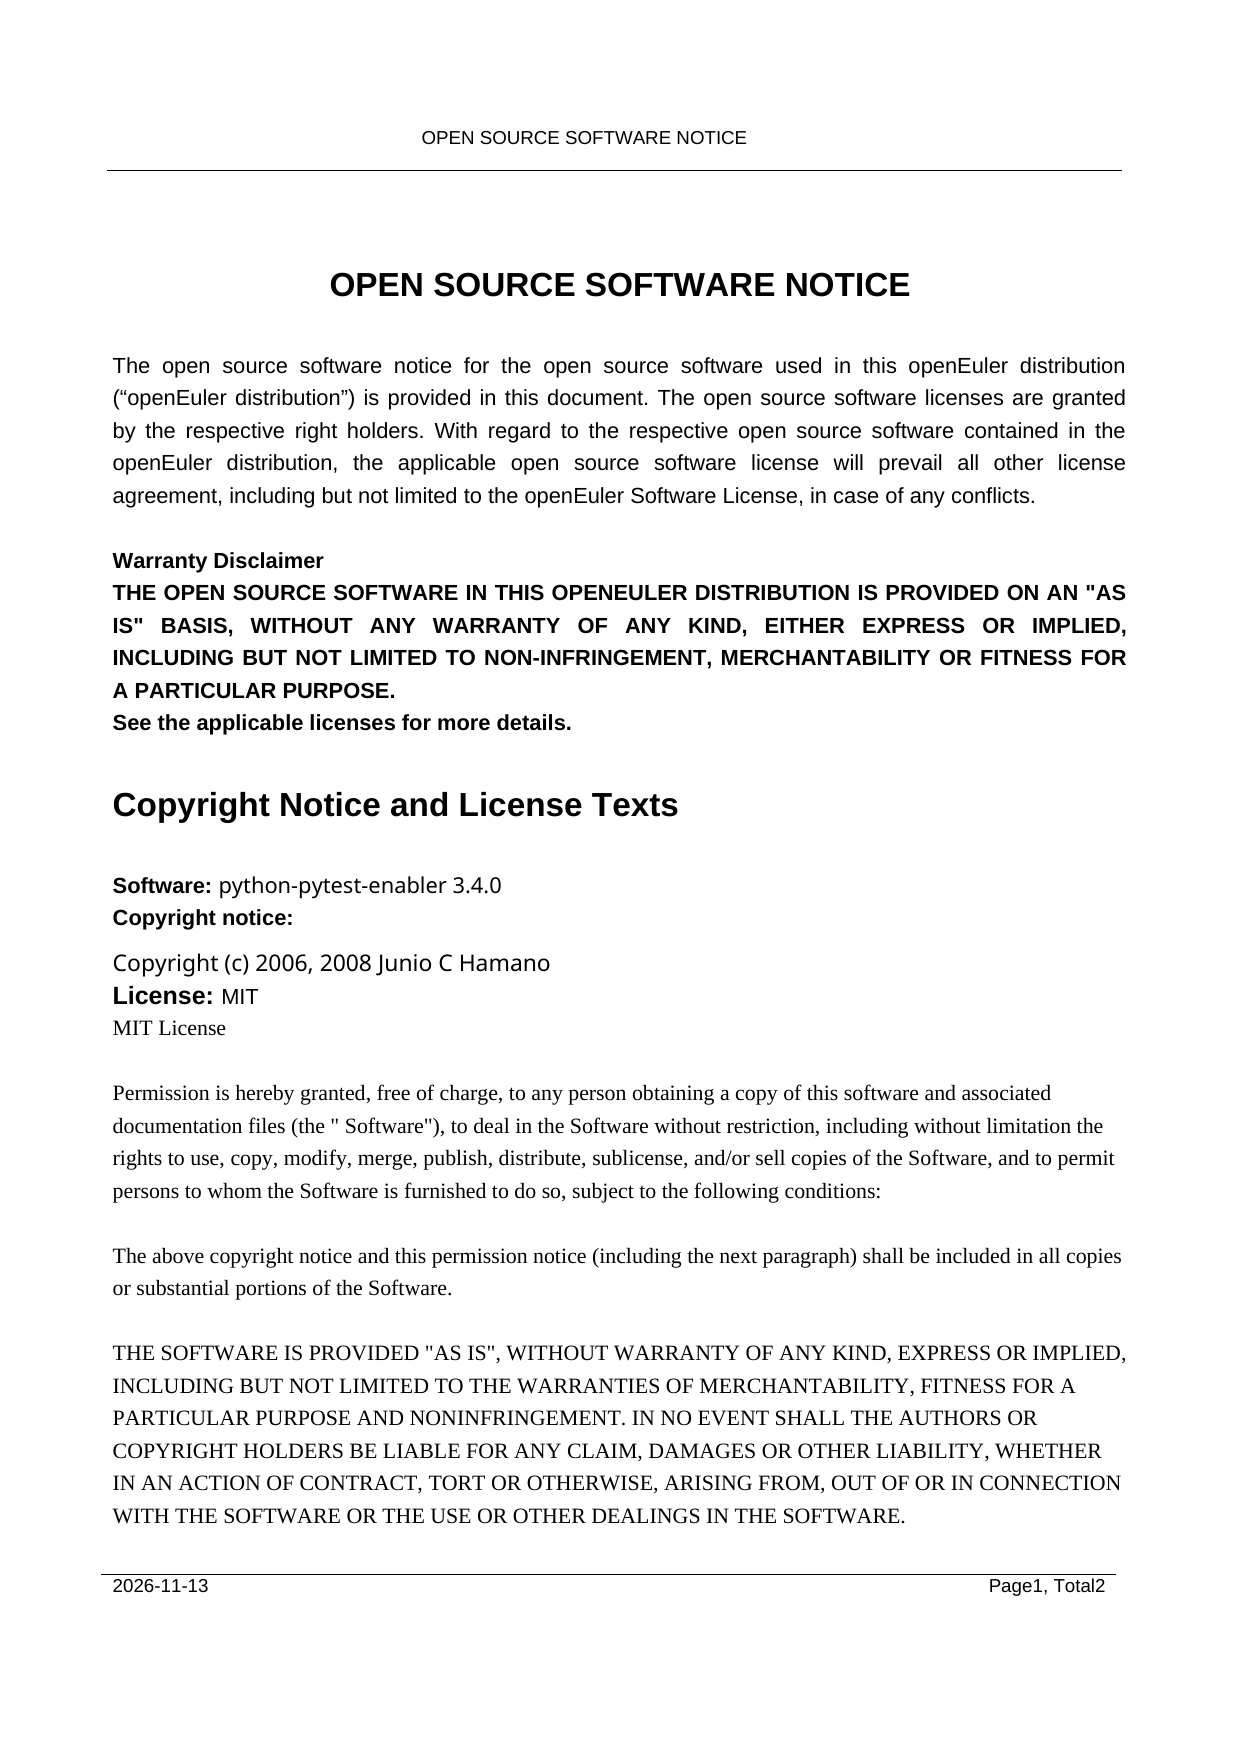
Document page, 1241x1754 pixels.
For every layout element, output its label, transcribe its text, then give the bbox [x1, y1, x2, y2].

text Copyright notice: [112, 901, 1128, 934]
text OPEN SOURCE SOFTWARE NOTICE [112, 251, 1128, 316]
text THE OPEN SOURCE SOFTWARE IN THIS OPENEULER DISTRIBUTION IS PROVIDED ON AN "AS IS" BASIS, WITHOUT ANY WARRANTY OF ANY KIND, EITHER EXPRESS OR IMPLIED, INCLUDING BUT NOT LIMITED TO NON-INFRINGEMENT, MERCHANTABILITY OR FITNESS FOR A PARTICULAR PURPOSE. See the applicable licenses for more details. [112, 576, 1128, 739]
text Copyright (c) 2006, 2008 Junio C Hamano [112, 947, 1128, 979]
text License: MIT [112, 979, 1128, 1012]
text Warranty Disclaimer [112, 544, 1128, 576]
text Copyright Notice and License Texts [112, 771, 1128, 836]
text The open source software notice for the open source software used in this openEuler distribution (“openEuler distribution”) is provided in this document. The open source software licenses are granted by the respective right holders. With regard to the respective open source software contained in the openEuler distribution, the applicable open source software license will prevail all other license agreement, including but not limited to the openEuler Software License, in case of any conflicts. [112, 349, 1128, 511]
title Software: python-pytest-enabler 3.4.0 [112, 869, 1128, 901]
text MIT License Permission is hereby granted, free of charge, to any person obtaining a copy of this software and associated documentation files (the " Software"), to deal in the Software without restriction, including without limitation the rights to use, copy, modify, merge, publish, distribute, sublicense, and/or sell copies of the Software, and to permit persons to whom the Software is furnished to do so, subject to the following conditions: The above copyright notice and this permission notice (including the next paragraph) shall be included in all copies or substantial portions of the Software. THE SOFTWARE IS PROVIDED "AS IS", WITHOUT WARRANTY OF ANY KIND, EXPRESS OR IMPLIED, INCLUDING BUT NOT LIMITED TO THE WARRANTIES OF MERCHANTABILITY, FITNESS FOR A PARTICULAR PURPOSE AND NONINFRINGEMENT. IN NO EVENT SHALL THE AUTHORS OR COPYRIGHT HOLDERS BE LIABLE FOR ANY CLAIM, DAMAGES OR OTHER LIABILITY, WHETHER IN AN ACTION OF CONTRACT, TORT OR OTHERWISE, ARISING FROM, OUT OF OR IN CONNECTION WITH THE SOFTWARE OR THE USE OR OTHER DEALINGS IN THE SOFTWARE. [112, 1012, 1128, 1564]
